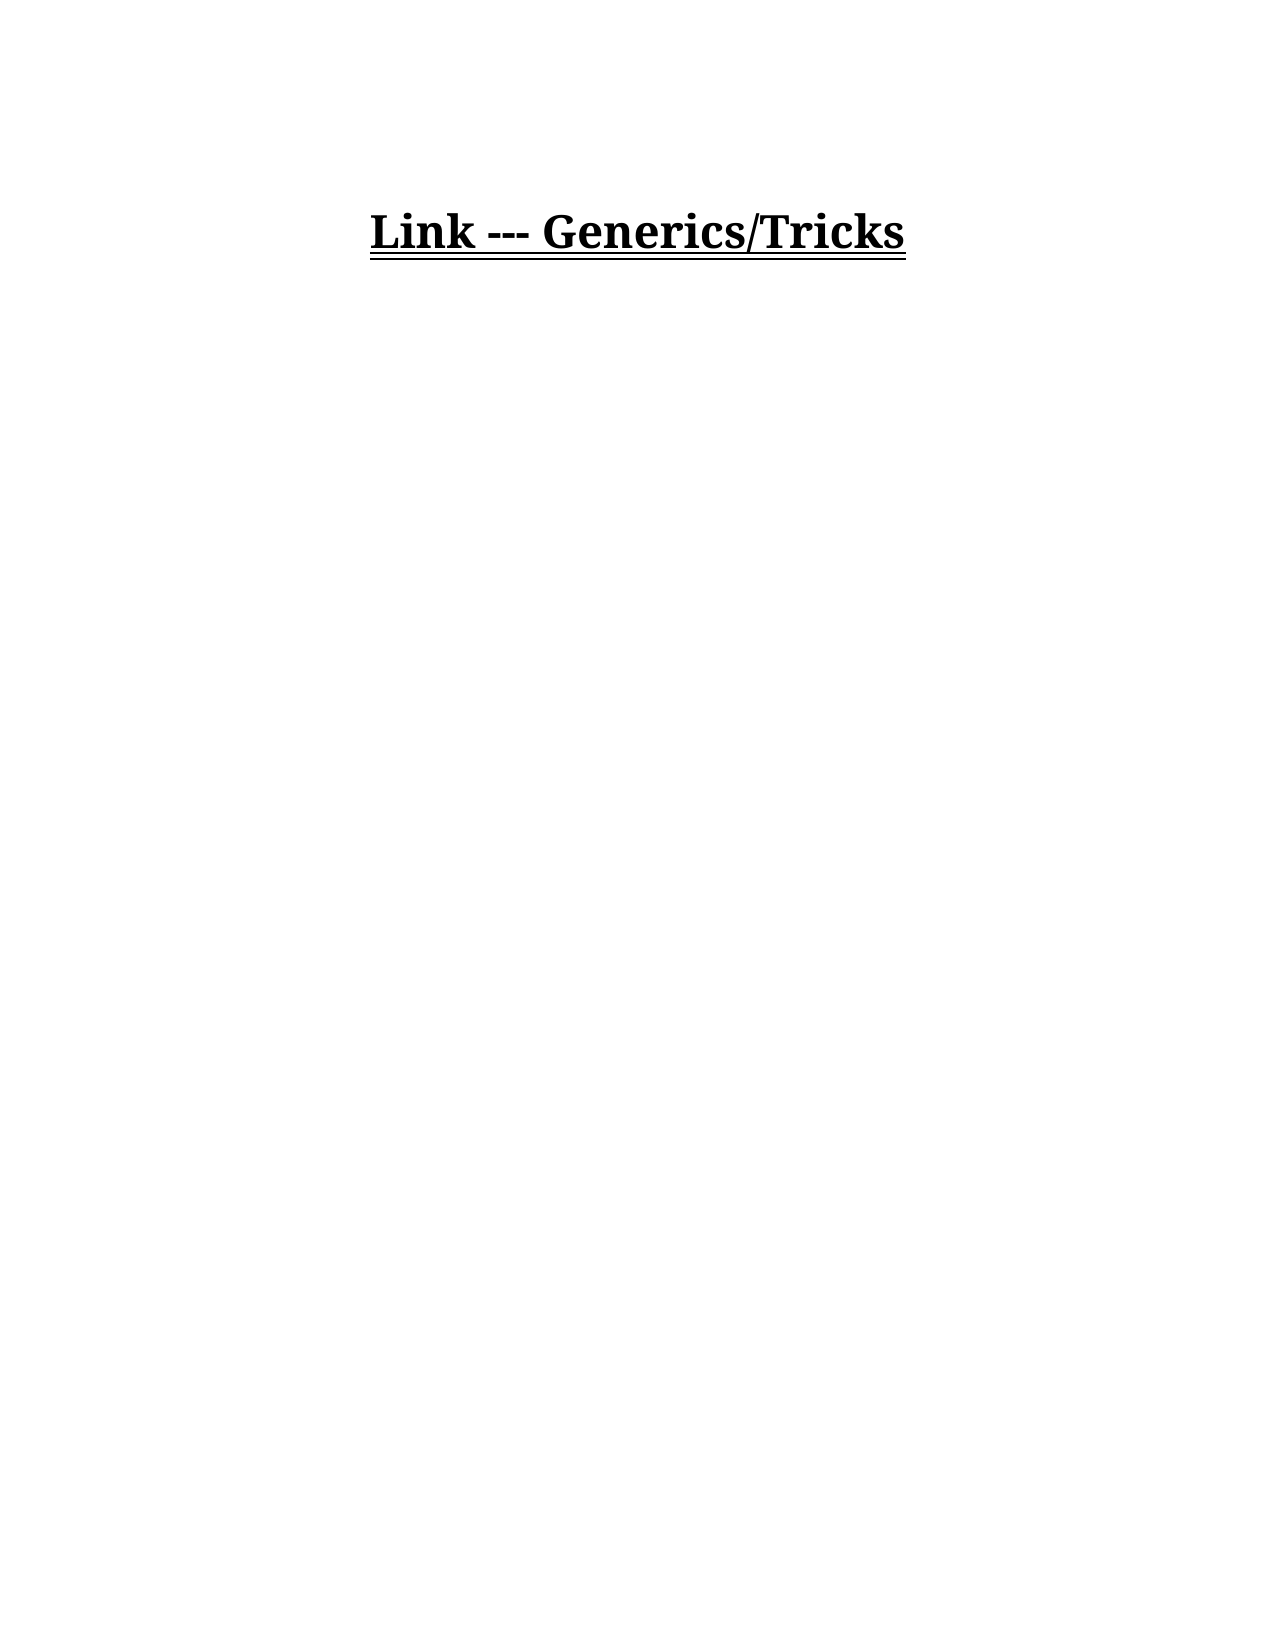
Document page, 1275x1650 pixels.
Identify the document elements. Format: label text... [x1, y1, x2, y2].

subtitle Link --- Generics/Tricks [150, 200, 1125, 262]
